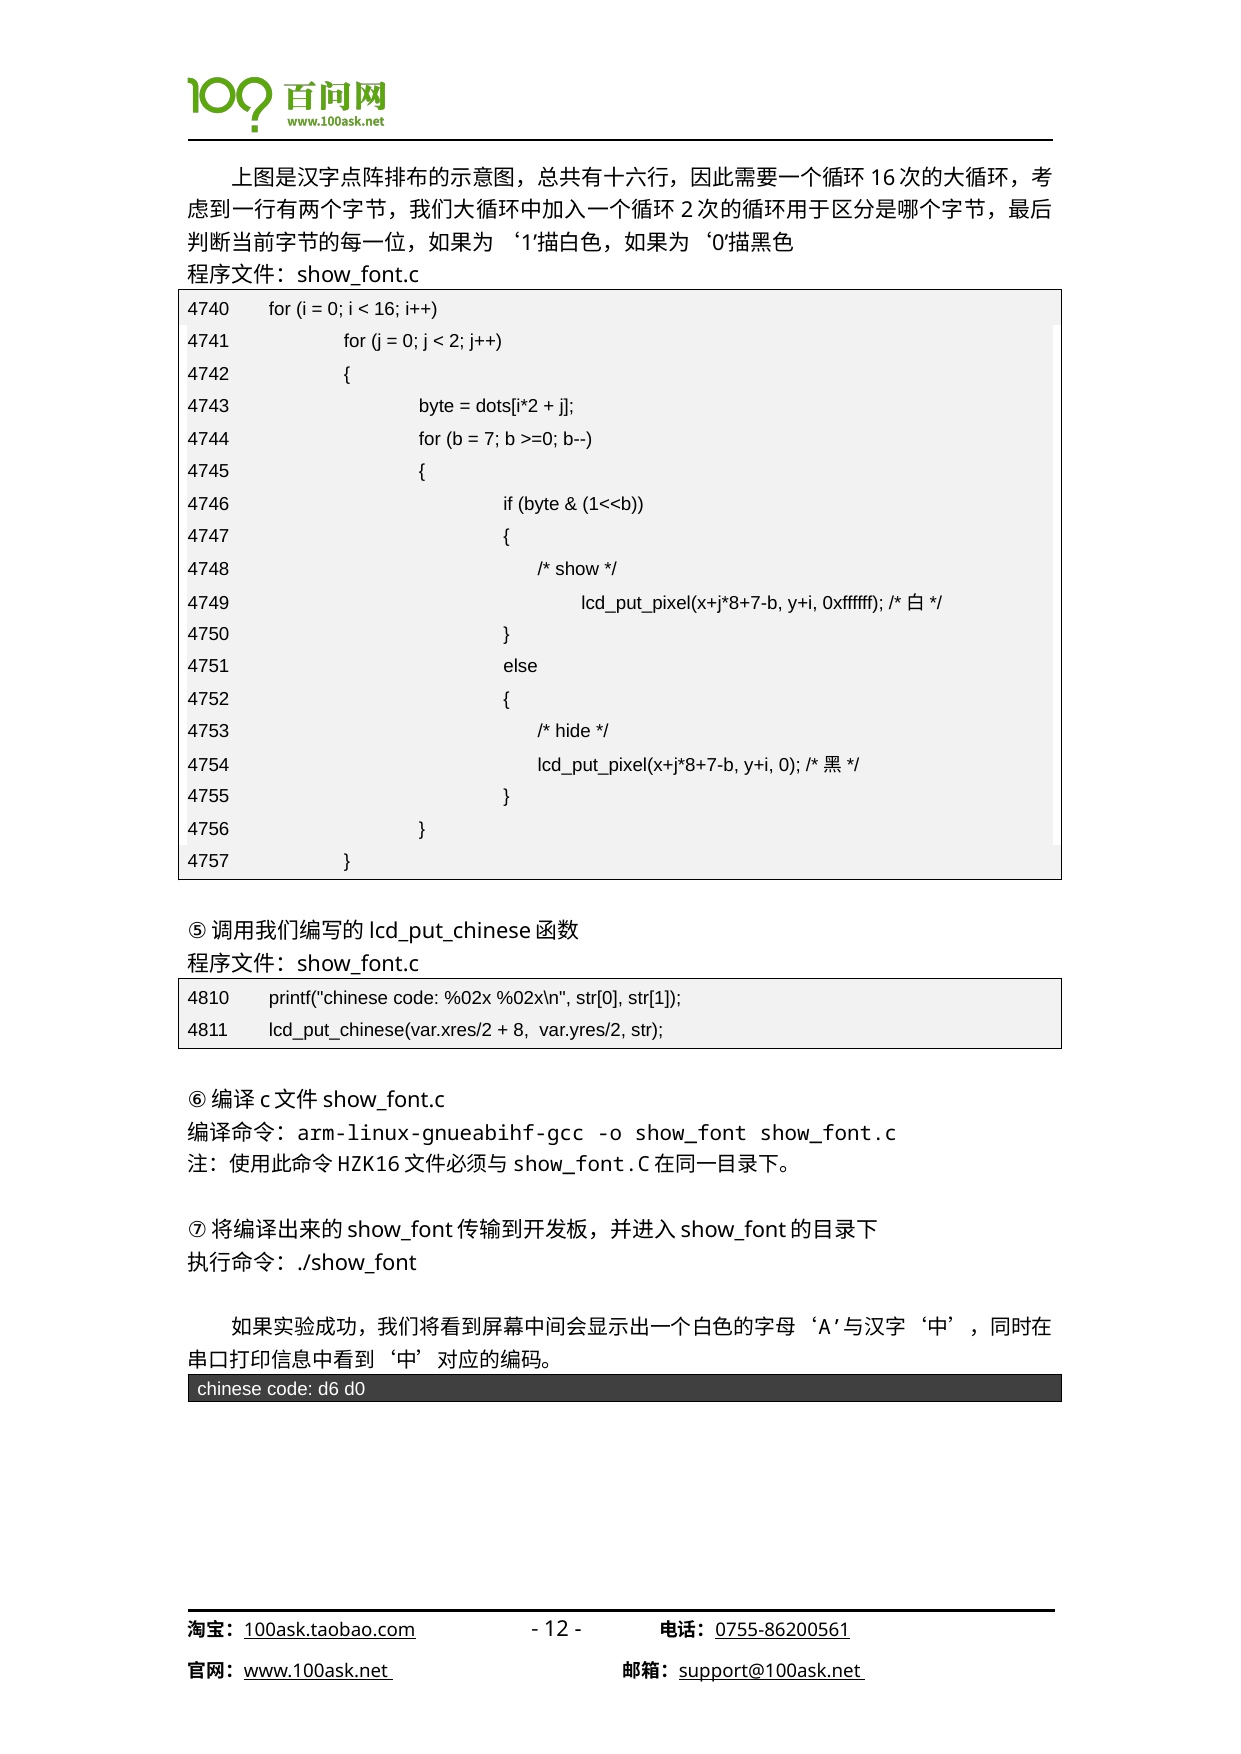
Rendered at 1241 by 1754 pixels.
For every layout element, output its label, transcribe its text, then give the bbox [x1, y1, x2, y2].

text ⑦将编译出来的show_font传输到开发板，并进入show_font的目录下 [187, 1212, 1053, 1244]
text 4742 { [187, 357, 1053, 390]
text 4747 { [187, 520, 1053, 552]
text 如果实验成功，我们将看到屏幕中间会显示出一个白色的字母‘A’与汉字‘中’，同时在串口打印信息中看到‘中’对应的编码。 [187, 1309, 1053, 1374]
text ⑥编译c文件show_font.c [187, 1082, 1053, 1114]
text 4743 byte = dots[i*2 + j]; [187, 390, 1053, 422]
text 4756 } [187, 812, 1053, 842]
text ⑤调用我们编写的lcd_put_chinese函数 [187, 913, 1053, 945]
text 4755 } [187, 780, 1053, 812]
text 上图是汉字点阵排布的示意图，总共有十六行，因此需要一个循环16次的大循环，考虑到一行有两个字节，我们大循环中加入一个循环2次的循环用于区分是哪个字节，最后判断当前字节的每一位，如果为 ‘1’描白色，如果为‘0’描黑色 [187, 159, 1053, 257]
text 4810 printf("chinese code: %02x %02x\n", str[0], str[1]); [179, 979, 1061, 1010]
text 4751 else [187, 650, 1053, 682]
text 4740 for (i = 0; i < 16; i++) [179, 290, 1061, 325]
text 4741 for (j = 0; j < 2; j++) [187, 325, 1053, 357]
text 4749 lcd_put_pixel(x+j*8+7-b, y+i, 0xffffff); /* 白 */ [187, 585, 1053, 617]
text 4750 } [187, 617, 1053, 650]
text 注：使用此命令HZK16文件必须与show_font.C在同一目录下。 [187, 1147, 1053, 1179]
text 4752 { [187, 682, 1053, 715]
text 4811 lcd_put_chinese(var.xres/2 + 8, var.yres/2, str); [179, 1010, 1061, 1048]
text 执行命令：./show_font [187, 1244, 1053, 1277]
text 4754 lcd_put_pixel(x+j*8+7-b, y+i, 0); /* 黑 */ [187, 747, 1053, 780]
text chinese code: d6 d0 [189, 1375, 1061, 1401]
text 4744 for (b = 7; b >=0; b--) [187, 422, 1053, 455]
picture [187, 77, 386, 138]
text 程序文件：show_font.c [187, 257, 1053, 289]
text 编译命令：arm-linux-gnueabihf-gcc -o show_font show_font.c [187, 1114, 1053, 1147]
text 程序文件：show_font.c [187, 945, 1053, 978]
text 4746 if (byte & (1<<b)) [187, 487, 1053, 520]
text 4757 } [179, 842, 1061, 879]
text 4753 /* hide */ [187, 715, 1053, 747]
text 4748 /* show */ [187, 552, 1053, 585]
text 4745 { [187, 455, 1053, 487]
